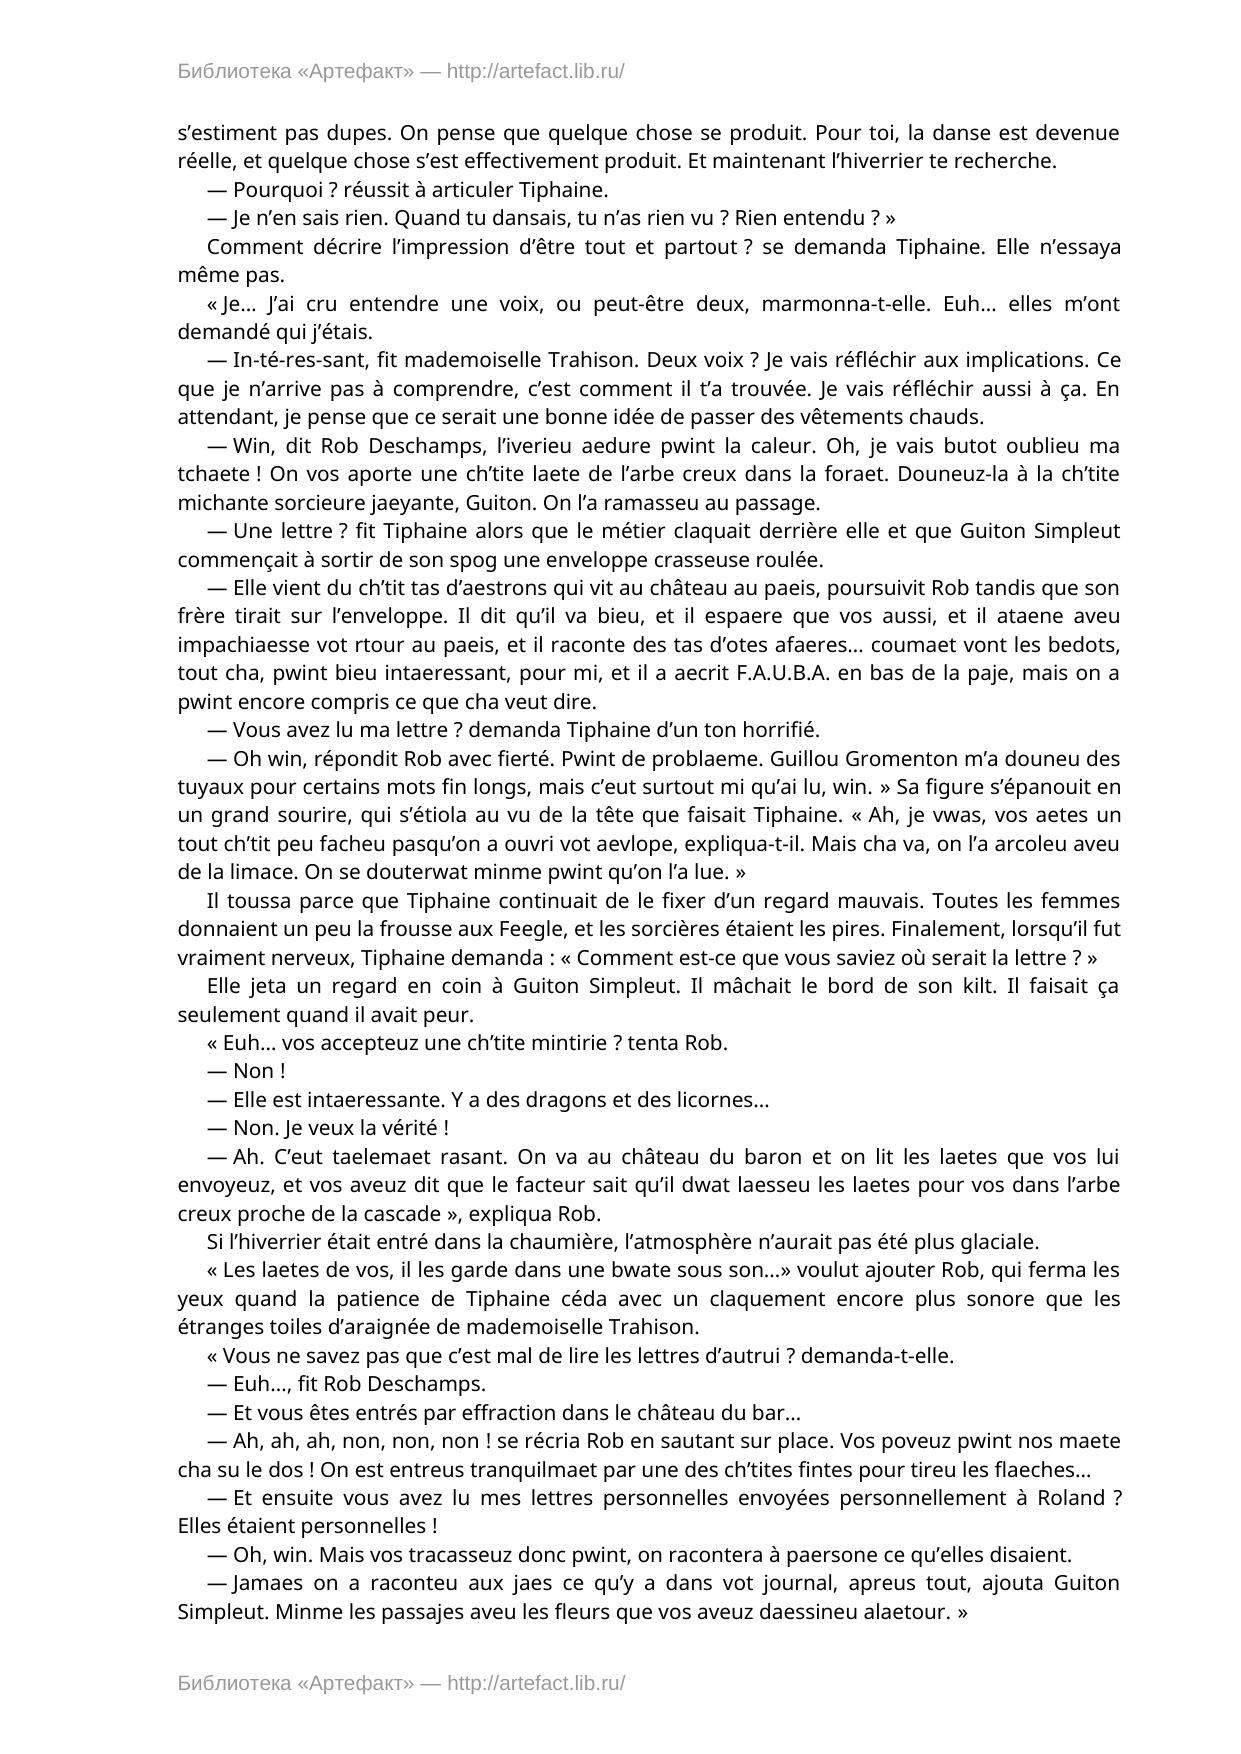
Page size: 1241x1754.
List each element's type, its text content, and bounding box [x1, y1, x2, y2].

text Elle jeta un regard en coin à Guiton Simpleut. Il mâchait le bord de son kilt. Il faisait ça seulement quand il avait peur. [177, 971, 1122, 1028]
text Si l’hiverrier était entré dans la chaumière, l’atmosphère n’aurait pas été plus glaciale. [177, 1227, 1122, 1256]
text — Je n’en sais rien. Quand tu dansais, tu n’as rien vu ? Rien entendu ? » [177, 203, 1122, 232]
text — Ah, ah, ah, non, non, non ! se récria Rob en sautant sur place. Vos poveuz pwint nos maete cha su le dos ! On est entreus tranquilmaet par une des ch’tites fintes pour tireu les flaeches… [177, 1426, 1122, 1483]
text — Euh…, fit Rob Deschamps. [177, 1369, 1122, 1398]
text — Oh, win. Mais vos tracasseuz donc pwint, on racontera à paersone ce qu’elles disaient. [177, 1540, 1122, 1568]
text — Vous avez lu ma lettre ? demanda Tiphaine d’un ton horrifié. [177, 715, 1122, 744]
text Comment décrire l’impression d’être tout et partout ? se demanda Tiphaine. Elle n’essaya même pas. [177, 232, 1122, 289]
text — Pourquoi ? réussit à articuler Tiphaine. [177, 175, 1122, 203]
text Il toussa parce que Tiphaine continuait de le fixer d’un regard mauvais. Toutes les femmes donnaient un peu la frousse aux Feegle, et les sorcières étaient les pires. Finalement, lorsqu’il fut vraiment nerveux, Tiphaine demanda : « Comment est-ce que vous saviez où serait la lettre ? » [177, 886, 1122, 971]
text — Elle est intaeressante. Y a des dragons et des licornes… [177, 1085, 1122, 1113]
text — Jamaes on a raconteu aux jaes ce qu’y a dans vot journal, apreus tout, ajouta Guiton Simpleut. Minme les passajes aveu les fleurs que vos aveuz daessineu alaetour. » [177, 1568, 1122, 1625]
text — Non ! [177, 1057, 1122, 1085]
text — Oh win, répondit Rob avec fierté. Pwint de problaeme. Guillou Gromenton m’a douneu des tuyaux pour certains mots fin longs, mais c’eut surtout mi qu’ai lu, win. » Sa figure s’épanouit en un grand sourire, qui s’étiola au vu de la tête que faisait Tiphaine. « Ah, je vwas, vos aetes un tout ch’tit peu facheu pasqu’on a ouvri vot aevlope, expliqua-t-il. Mais cha va, on l’a arcoleu aveu de la limace. On se douterwat minme pwint qu’on l’a lue. » [177, 744, 1122, 886]
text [177, 118, 1122, 175]
text — Une lettre ? fit Tiphaine alors que le métier claquait derrière elle et que Guiton Simpleut commençait à sortir de son spog une enveloppe crasseuse roulée. [177, 516, 1122, 573]
text « Vous ne savez pas que c’est mal de lire les lettres d’autrui ? demanda-t-elle. [177, 1341, 1122, 1369]
text « Je… J’ai cru entendre une voix, ou peut-être deux, marmonna-t-elle. Euh… elles m’ont demandé qui j’étais. [177, 289, 1122, 346]
text — Elle vient du ch’tit tas d’aestrons qui vit au château au paeis, poursuivit Rob tandis que son frère tirait sur l’enveloppe. Il dit qu’il va bieu, et il espaere que vos aussi, et il ataene aveu impachiaesse vot rtour au paeis, et il raconte des tas d’otes afaeres… coumaet vont les bedots, tout cha, pwint bieu intaeressant, pour mi, et il a aecrit F.A.U.B.A. en bas de la paje, mais on a pwint encore compris ce que cha veut dire. [177, 573, 1122, 715]
text — Et vous êtes entrés par effraction dans le château du bar… [177, 1398, 1122, 1426]
text — In-té-res-sant, fit mademoiselle Trahison. Deux voix ? Je vais réfléchir aux implications. Ce que je n’arrive pas à comprendre, c’est comment il t’a trouvée. Je vais réfléchir aussi à ça. En attendant, je pense que ce serait une bonne idée de passer des vêtements chauds. [177, 346, 1122, 431]
text — Win, dit Rob Deschamps, l’iverieu aedure pwint la caleur. Oh, je vais butot oublieu ma tchaete ! On vos aporte une ch’tite laete de l’arbe creux dans la foraet. Douneuz-la à la ch’tite michante sorcieure jaeyante, Guiton. On l’a ramasseu au passage. [177, 431, 1122, 516]
text — Non. Je veux la vérité ! [177, 1113, 1122, 1142]
text — Et ensuite vous avez lu mes lettres personnelles envoyées personnellement à Roland ? Elles étaient personnelles ! [177, 1483, 1122, 1540]
text « Euh… vos accepteuz une ch’tite mintirie ? tenta Rob. [177, 1028, 1122, 1057]
text « Les laetes de vos, il les garde dans une bwate sous son…» voulut ajouter Rob, qui ferma les yeux quand la patience de Tiphaine céda avec un claquement encore plus sonore que les étranges toiles d’araignée de mademoiselle Trahison. [177, 1256, 1122, 1341]
text — Ah. C’eut taelemaet rasant. On va au château du baron et on lit les laetes que vos lui envoyeuz, et vos aveuz dit que le facteur sait qu’il dwat laesseu les laetes pour vos dans l’arbe creux proche de la cascade », expliqua Rob. [177, 1142, 1122, 1227]
